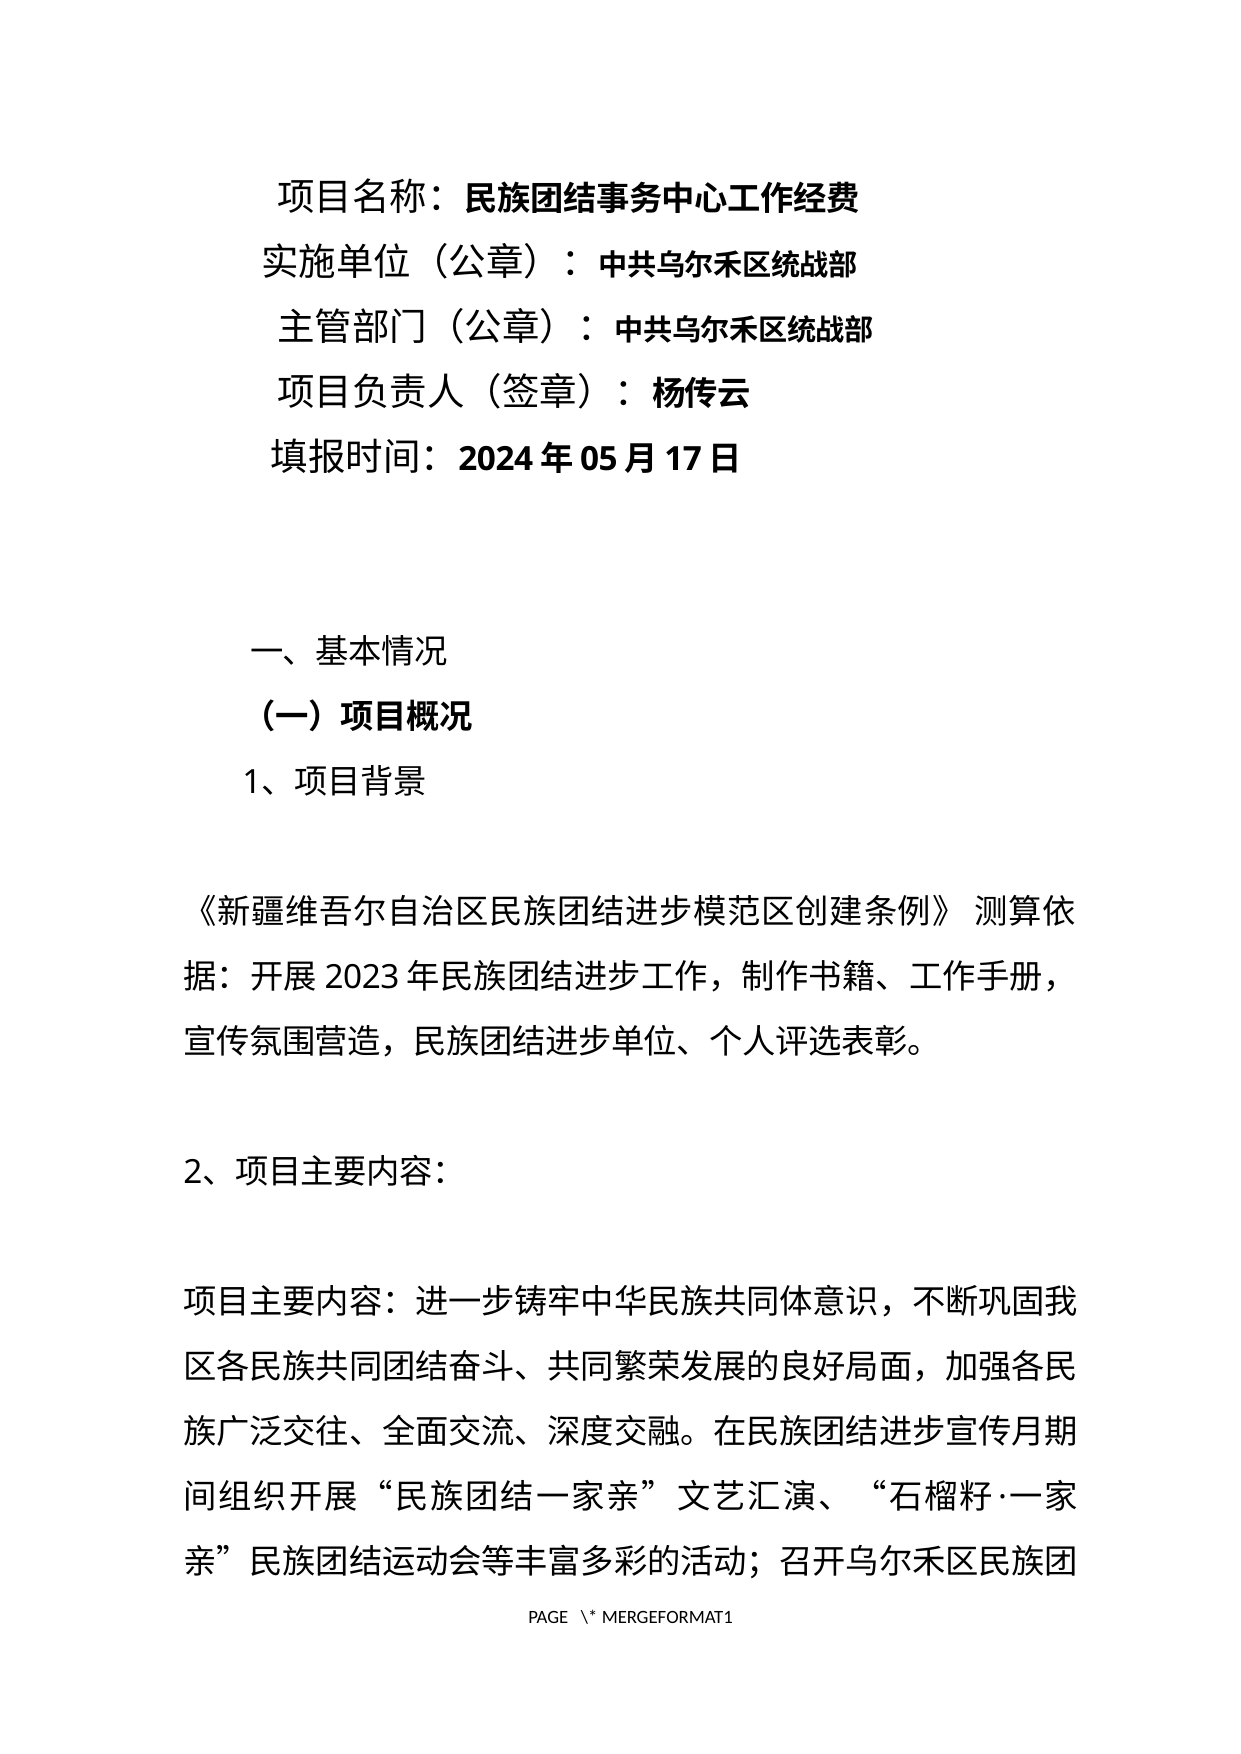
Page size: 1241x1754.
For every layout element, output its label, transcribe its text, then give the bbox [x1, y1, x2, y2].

text 项目负责人（签章）：杨传云 [183, 357, 1078, 422]
text 填报时间：2024年05月17日 [211, 422, 1078, 487]
text 一、基本情况 [183, 617, 1078, 682]
text 项目名称：民族团结事务中心工作经费 [183, 162, 1078, 227]
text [183, 747, 1078, 1592]
text 主管部门（公章）：中共乌尔禾区统战部 [183, 292, 1078, 357]
text 实施单位（公章）：中共乌尔禾区统战部 [183, 227, 1078, 292]
text （一）项目概况 [183, 682, 1078, 747]
